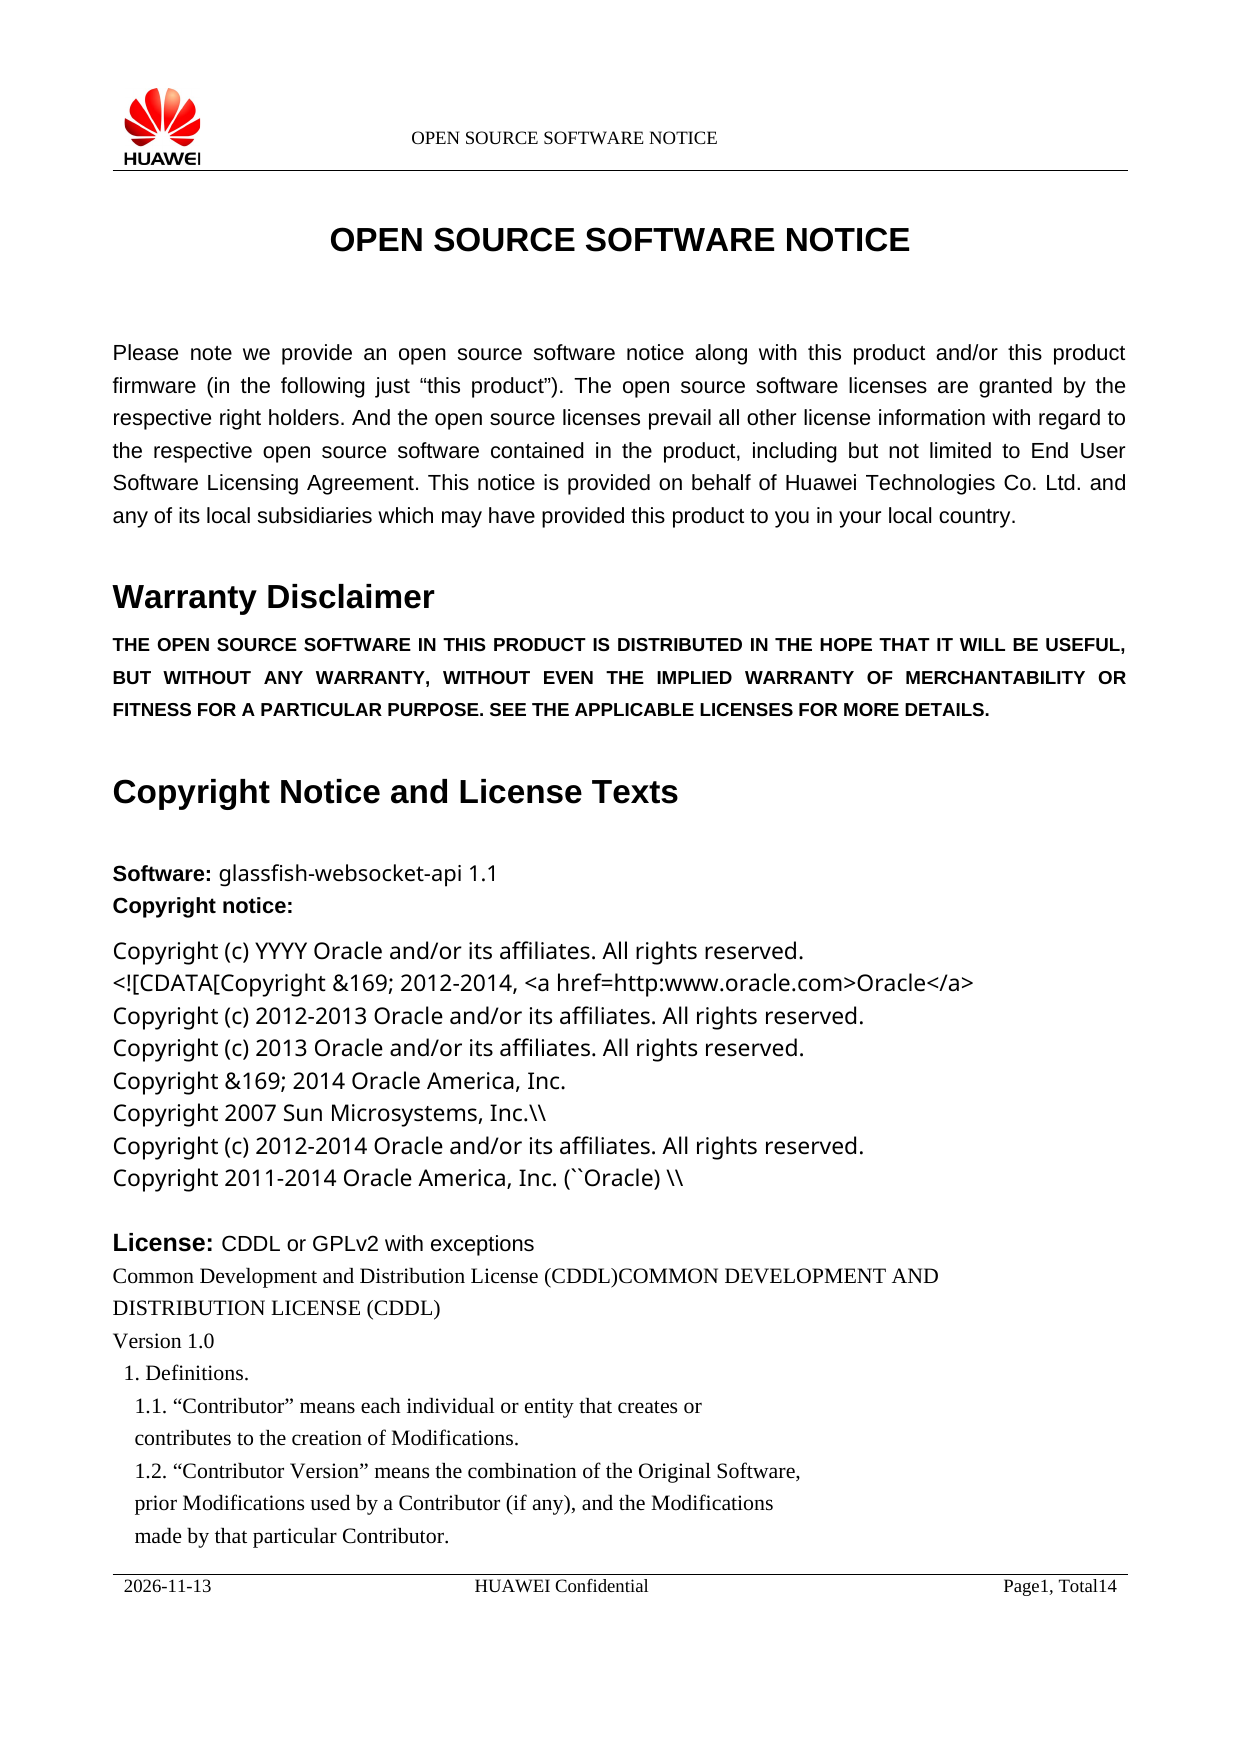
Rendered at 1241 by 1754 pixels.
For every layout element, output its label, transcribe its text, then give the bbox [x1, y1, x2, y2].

text Copyright notice: [112, 889, 1128, 921]
text 1.2. “Contributor Version” means the combination of the Original Software, [112, 1454, 1128, 1486]
text Please note we provide an open source software notice along with this product and/or this product firmware (in the following just “this product”). The open source software licenses are granted by the respective right holders. And the open source licenses prevail all other license information with regard to the respective open source software contained in the product, including but not limited to End User Software Licensing Agreement. This notice is provided on behalf of Huawei Technologies Co. Ltd. and any of its local subsidiaries which may have provided this product to you in your local country. [112, 336, 1128, 531]
text Common Development and Distribution License (CDDL)COMMON DEVELOPMENT AND [112, 1259, 1128, 1291]
text The open source software in this product is distributed in the hope that it will be useful, but WITHOUT ANY WARRANTY, without even the implied warranty of MERCHANTABILITY or FITNESS FOR A PARTICULAR PURPOSE. See the applicable licenses for more details. [112, 629, 1128, 726]
text contributes to the creation of Modifications. [112, 1421, 1128, 1454]
text Copyright Notice and License Texts [112, 759, 1128, 824]
text prior Modifications used by a Contributor (if any), and the Modifications [112, 1486, 1128, 1519]
text Warranty Disclaimer [112, 564, 1128, 629]
text made by that particular Contributor. [112, 1519, 1128, 1551]
text 1. Definitions. [112, 1356, 1128, 1389]
text 1.1. “Contributor” means each individual or entity that creates or [112, 1389, 1128, 1421]
text OPEN SOURCE SOFTWARE NOTICE [112, 206, 1128, 271]
title Software: glassfish-websocket-api 1.1 [112, 856, 1128, 889]
text License: CDDL or GPLv2 with exceptions [112, 1226, 1128, 1259]
text Version 1.0 [112, 1324, 1128, 1356]
text Copyright (c) YYYY Oracle and/or its affiliates. All rights reserved. <![CDATA[Copyright &169; 2012-2014, <a href=http:www.oracle.com>Oracle</a> Copyright (c) 2012-2013 Oracle and/or its affiliates. All rights reserved. Copyright (c) 2013 Oracle and/or its affiliates. All rights reserved. Copyright &169; 2014 Oracle America, Inc. Copyright 2007 Sun Microsystems, Inc.\\ Copyright (c) 2012-2014 Oracle and/or its affiliates. All rights reserved. Copyright 2011-2014 Oracle America, Inc. (``Oracle) \\ [112, 934, 1128, 1226]
picture [124, 88, 201, 165]
text DISTRIBUTION LICENSE (CDDL) [112, 1291, 1128, 1324]
